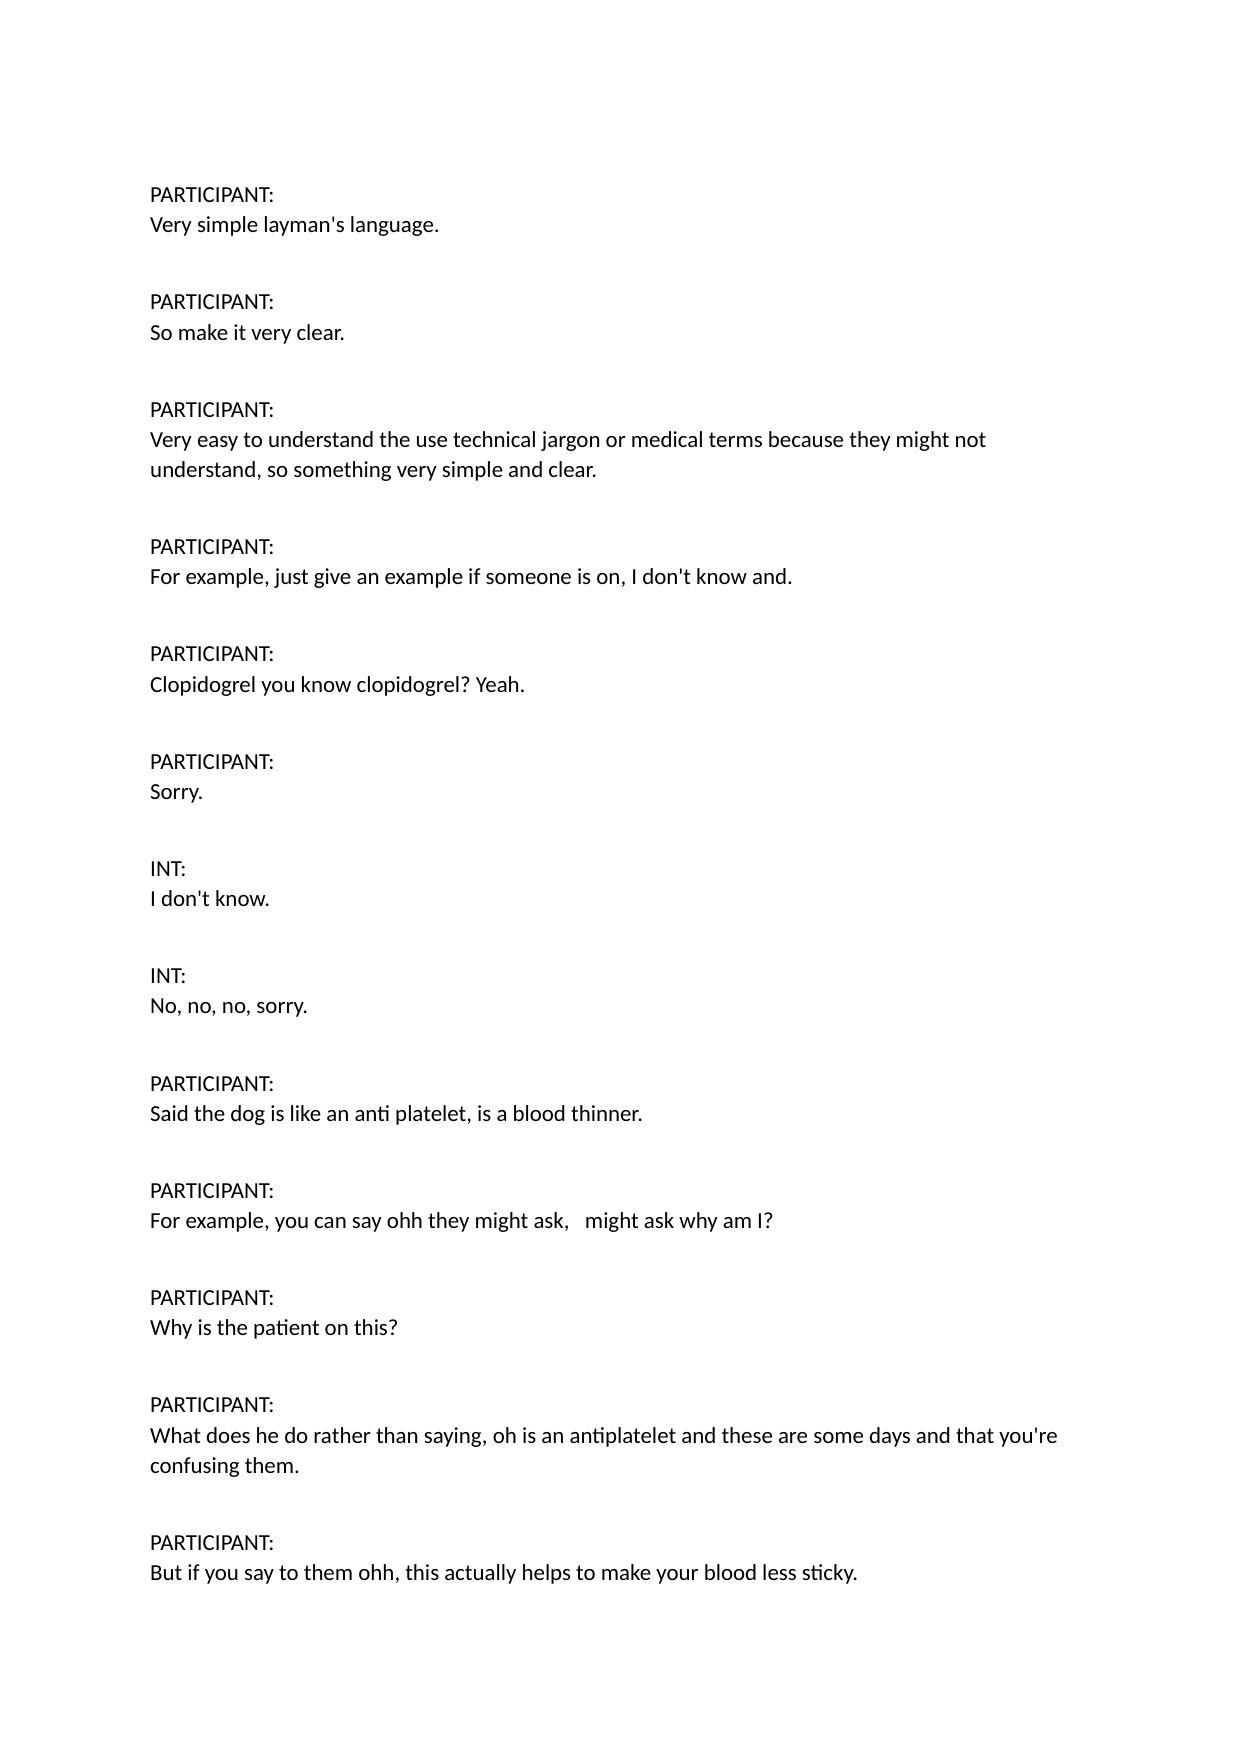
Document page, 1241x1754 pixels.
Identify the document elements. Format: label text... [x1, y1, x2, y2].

text PARTICIPANT: For example, just give an example if someone is on, I don't know and. [150, 502, 1090, 591]
text PARTICIPANT: What does he do rather than saying, oh is an antiplatelet and these are some days and that you're confusing them. [150, 1360, 1090, 1479]
text PARTICIPANT: So make it very clear. [150, 257, 1090, 346]
text PARTICIPANT: Sorry. [150, 717, 1090, 805]
text INT: No, no, no, sorry. [150, 931, 1090, 1020]
text PARTICIPANT: Very easy to understand the use technical jargon or medical terms because they might not understand, so something very simple and clear. [150, 364, 1090, 483]
text PARTICIPANT: Very simple layman's language. [150, 150, 1090, 238]
text PARTICIPANT: But if you say to them ohh, this actually helps to make your blood less sticky. [150, 1498, 1090, 1586]
text INT: I don't know. [150, 824, 1090, 912]
text PARTICIPANT: For example, you can say ohh they might ask, might ask why am I? [150, 1146, 1090, 1234]
text PARTICIPANT: Why is the patient on this? [150, 1253, 1090, 1342]
text PARTICIPANT: Said the dog is like an anti platelet, is a blood thinner. [150, 1038, 1090, 1127]
text PARTICIPANT: Clopidogrel you know clopidogrel? Yeah. [150, 609, 1090, 698]
